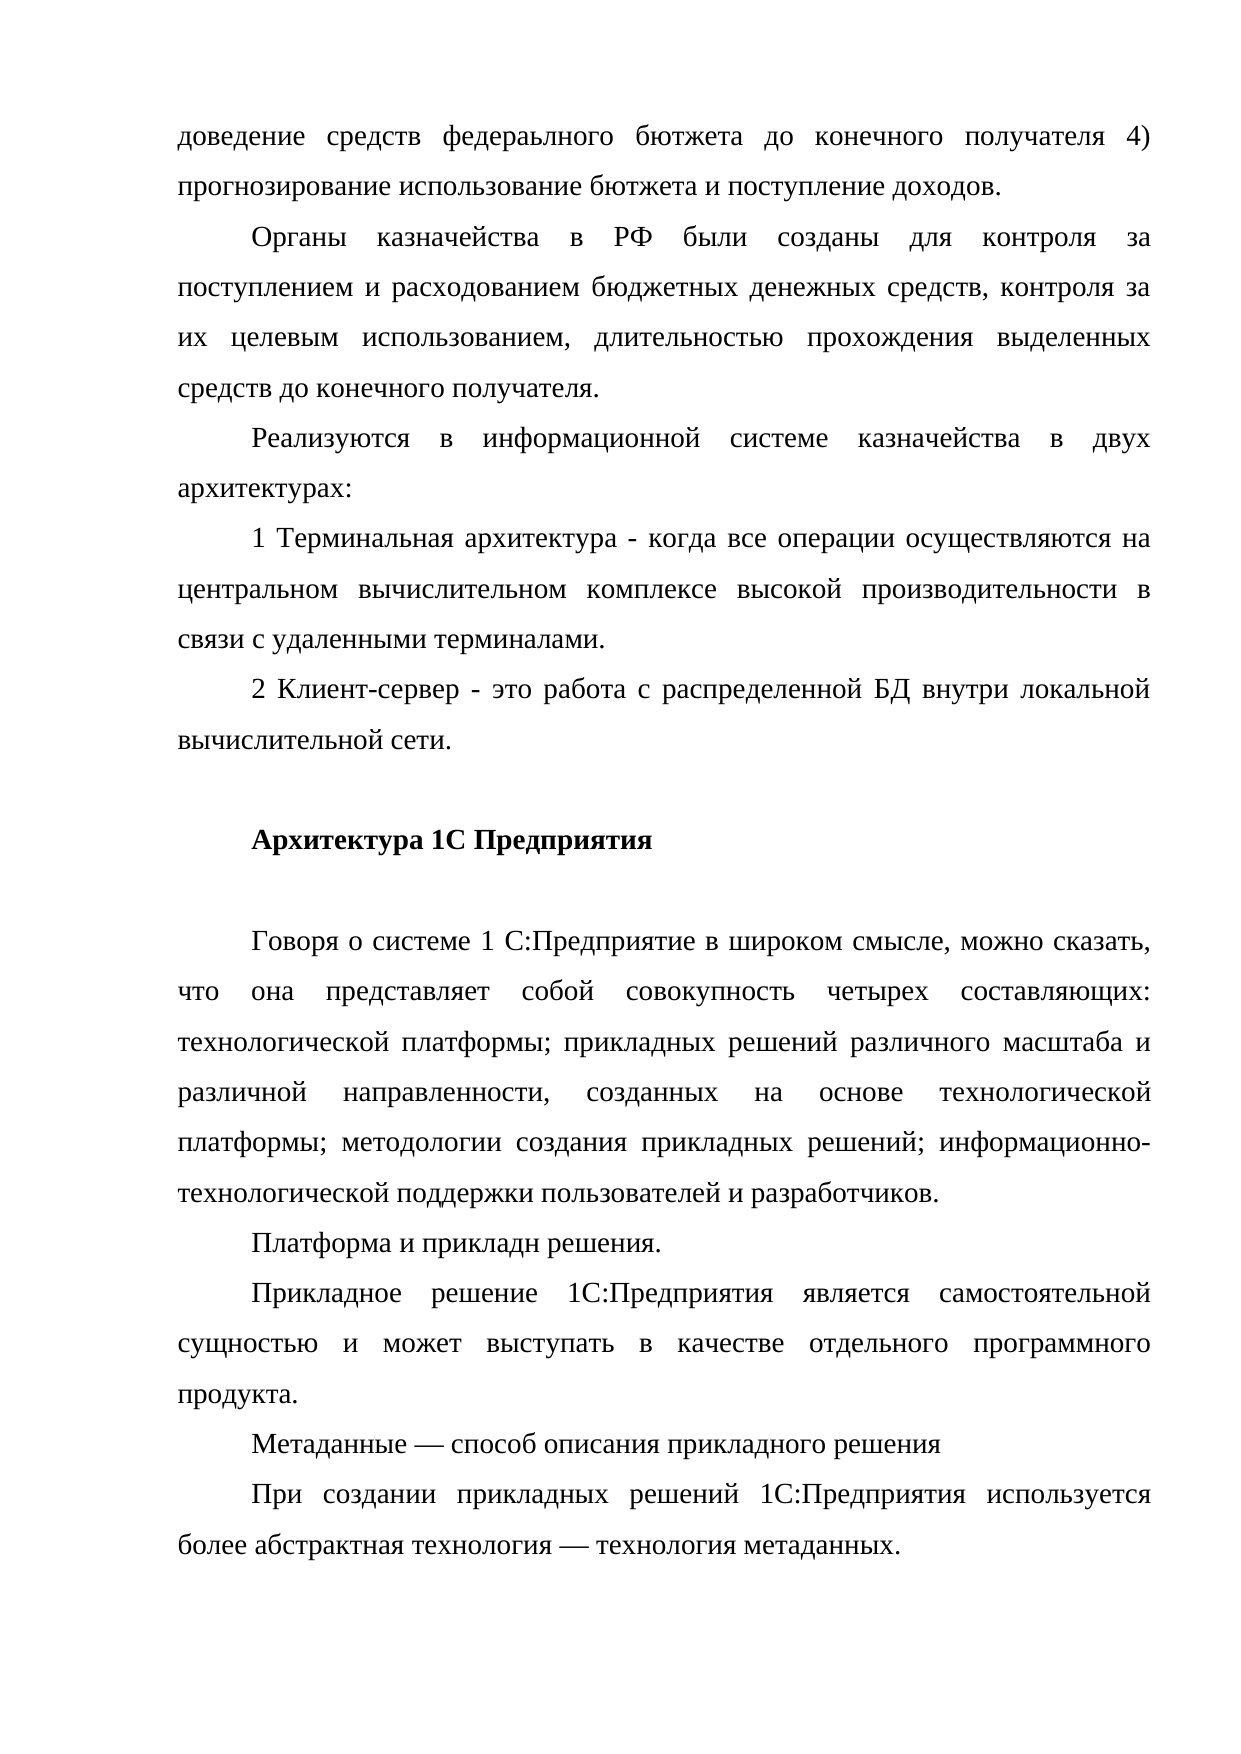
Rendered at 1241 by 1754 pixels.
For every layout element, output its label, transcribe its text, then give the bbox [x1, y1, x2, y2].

text При создании прикладных решений 1С:Предприятия используется более абстрактная технология — технология метаданных. [177, 1477, 1152, 1560]
text 2 Клиент-сервер - это работа с распределенной БД внутри локальной вычислительной сети. [177, 672, 1152, 755]
text Платформа и прикладн решения. [177, 1225, 1152, 1258]
text Органы казначейства в РФ были созданы для контроля за поступлением и расходованием бюджетных денежных средств, контроля за их целевым использованием, длительностью прохождения выделенных средств до конечного получателя. [177, 219, 1152, 403]
text Архитектура 1С Предприятия [177, 822, 1152, 856]
text Говоря о системе 1 С:Предприятие в широком смысле, можно сказать, что она представляет собой совокупность четырех составляющих: технологической платформы; прикладных решений различного масштаба и различной направленности, созданных на основе технологической платформы; методологии создания прикладных решений; информационно-технологической поддержки пользователей и разработчиков. [177, 923, 1152, 1208]
text 1 Терминальная архитектура - когда все операции осуществляются на центральном вычислительном комплексе высокой производительности в связи с удаленными терминалами. [177, 521, 1152, 655]
text Прикладное решение 1С:Предприятия является самостоятельной сущностью и может выступать в качестве отдельного программного продукта. [177, 1275, 1152, 1409]
text Реализуются в информационной системе казначейства в двух архитектурах: [177, 420, 1152, 504]
text Метаданные — способ описания прикладного решения [177, 1426, 1152, 1460]
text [177, 118, 1152, 202]
